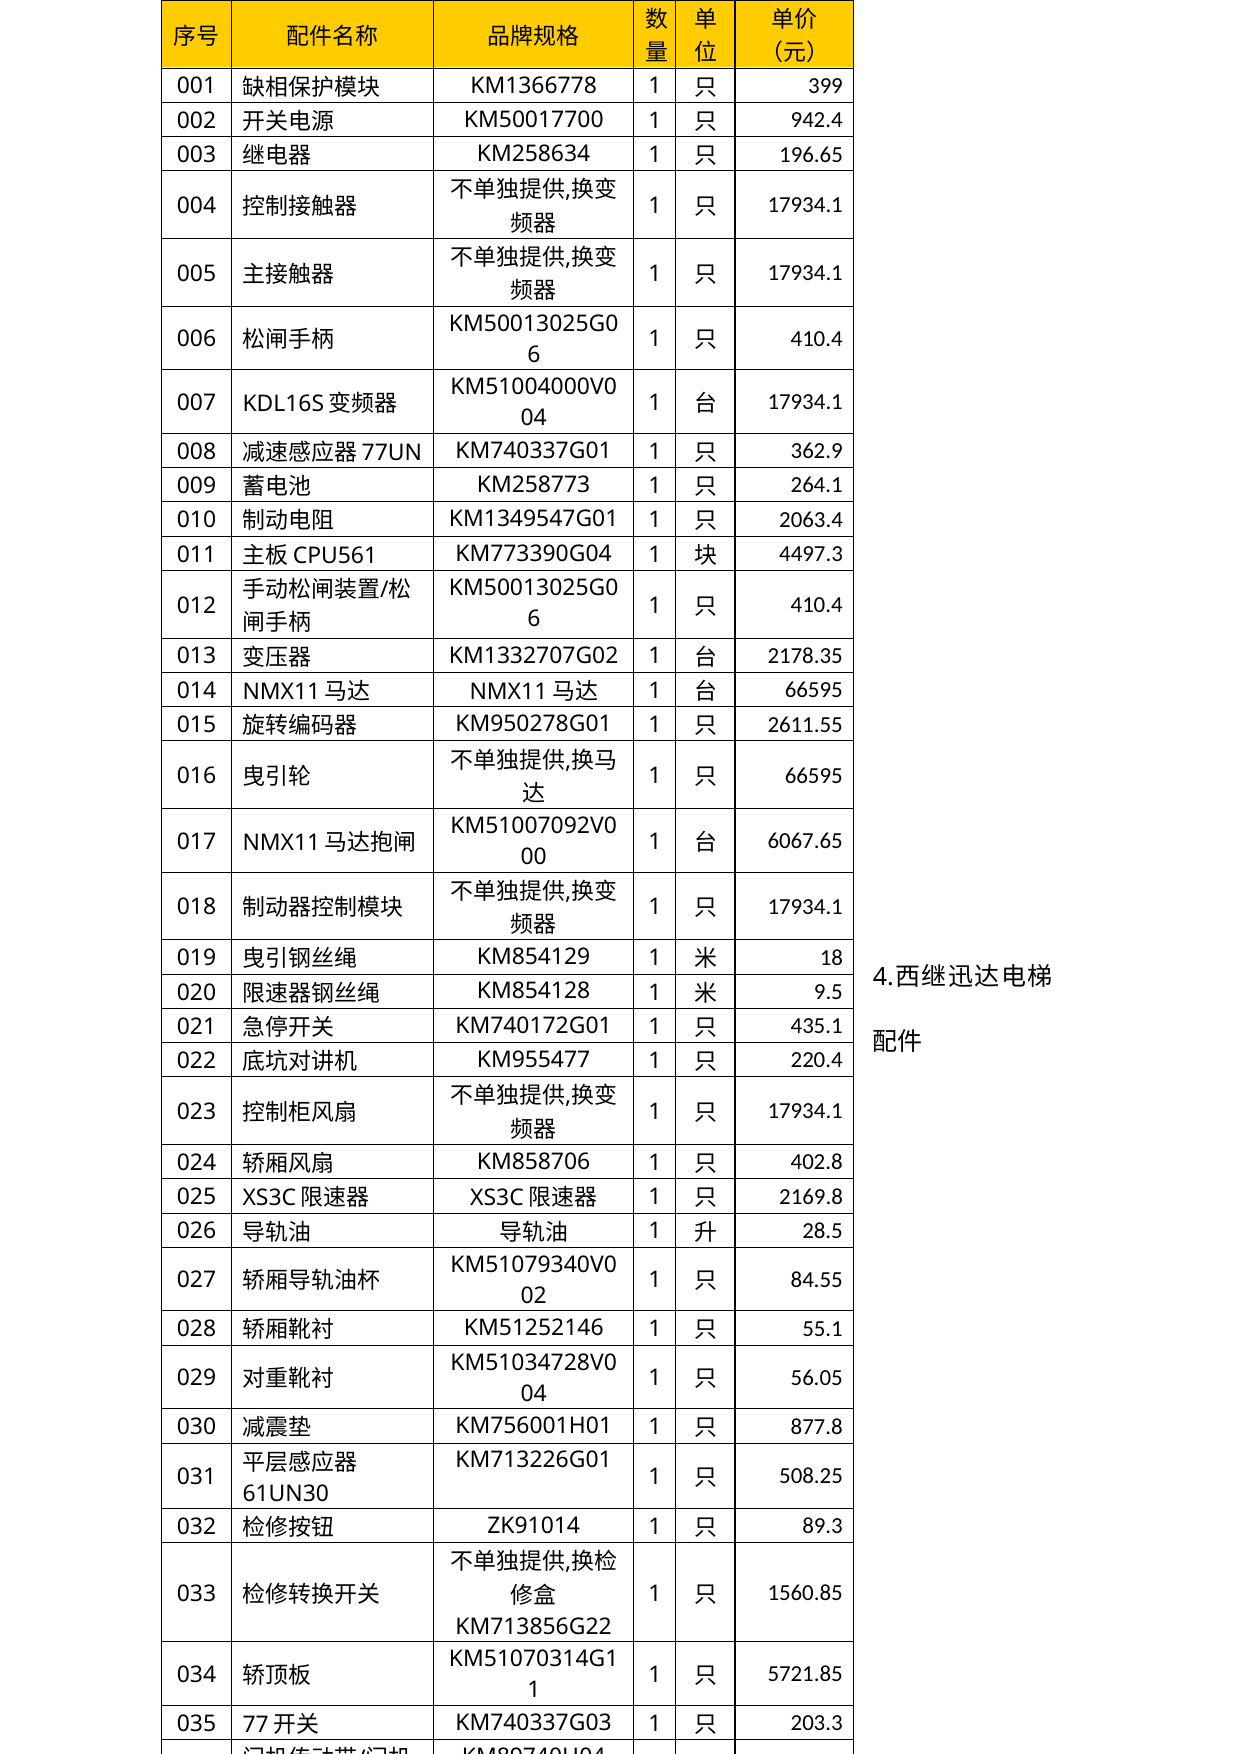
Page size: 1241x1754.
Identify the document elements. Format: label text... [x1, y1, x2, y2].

table_cell 015 [162, 707, 231, 740]
table_cell 1 [634, 707, 675, 740]
table_cell 362.9 [736, 434, 853, 467]
table_cell 轿厢导轨油杯 [232, 1248, 433, 1310]
table_cell 1 [634, 1543, 675, 1641]
table_cell 不单独提供,换变频器 [434, 171, 633, 238]
table_cell 1 [634, 741, 675, 808]
table_cell XS3C限速器 [434, 1179, 633, 1212]
table_cell 只 [676, 434, 734, 467]
table_cell 008 [162, 434, 231, 467]
table_cell ZK91014 [434, 1509, 633, 1542]
table_cell 米 [676, 975, 734, 1008]
table_cell 020 [162, 975, 231, 1008]
table_cell 1 [634, 809, 675, 872]
table_header 单价（元） [736, 1, 853, 67]
table_cell 1 [634, 1009, 675, 1042]
table_cell 5721.85 [736, 1642, 853, 1704]
table_cell KM1332707G02 [434, 639, 633, 672]
table_cell 025 [162, 1179, 231, 1212]
table_cell 66595 [736, 673, 853, 706]
table_cell 只 [676, 1009, 734, 1042]
table_cell KM50017700 [434, 103, 633, 136]
table_cell 196.65 [736, 137, 853, 170]
table_cell 只 [676, 69, 734, 102]
table_cell 9.5 [736, 975, 853, 1008]
table_cell 027 [162, 1248, 231, 1310]
table_cell 1 [634, 1043, 675, 1076]
table_cell 变压器 [232, 639, 433, 672]
table_cell 17934.1 [736, 171, 853, 238]
table_cell 410.4 [736, 307, 853, 369]
table_cell 主板CPU561 [232, 537, 433, 570]
table_cell 029 [162, 1346, 231, 1408]
table_cell 1 [634, 434, 675, 467]
table_cell 检修按钮 [232, 1509, 433, 1542]
table_cell 旋转编码器 [232, 707, 433, 740]
table_cell 508.25 [736, 1444, 853, 1508]
table_cell XS3C限速器 [232, 1179, 433, 1212]
table_cell 米 [676, 940, 734, 973]
table_cell 只 [676, 873, 734, 939]
table_cell 只 [676, 707, 734, 740]
table_cell 限速器钢丝绳 [232, 975, 433, 1008]
table_cell 1 [634, 1642, 675, 1704]
table_cell 台 [676, 673, 734, 706]
table_cell 220.4 [736, 1043, 853, 1076]
table_cell 028 [162, 1311, 231, 1344]
table_cell 1 [634, 1311, 675, 1344]
table_cell 006 [162, 307, 231, 369]
table_cell 1 [634, 239, 675, 306]
table_cell 台 [676, 370, 734, 433]
table_cell 只 [676, 1311, 734, 1344]
table_cell 手动松闸装置/松闸手柄 [232, 571, 433, 637]
table_cell 030 [162, 1409, 231, 1442]
table_cell 只 [676, 1509, 734, 1542]
table_cell KM950278G01 [434, 707, 633, 740]
table_cell 017 [162, 809, 231, 872]
table_cell 024 [162, 1145, 231, 1178]
table_cell 只 [676, 171, 734, 238]
table_cell KM51252146 [434, 1311, 633, 1344]
table_cell 只 [676, 1444, 734, 1508]
table_cell 399 [736, 69, 853, 102]
table_cell 只 [676, 239, 734, 306]
table_cell 1 [634, 370, 675, 433]
table_cell 主接触器 [232, 239, 433, 306]
table_cell 019 [162, 940, 231, 973]
table_header 配件名称 [232, 1, 433, 67]
table_cell 只 [676, 741, 734, 808]
table_cell 只 [676, 1248, 734, 1310]
table_cell 18 [736, 940, 853, 973]
table_cell 1 [634, 975, 675, 1008]
table_cell 门机传动带/门机皮带 [232, 1740, 433, 1754]
table_cell 轿厢靴衬 [232, 1311, 433, 1344]
table_cell 942.4 [736, 103, 853, 136]
table_cell 2611.55 [736, 707, 853, 740]
table_cell 17934.1 [736, 1077, 853, 1144]
table_cell 77开关 [232, 1706, 433, 1739]
table_cell 只 [676, 1077, 734, 1144]
table_cell NMX11马达抱闸 [232, 809, 433, 872]
table_cell 264.1 [736, 468, 853, 501]
table_cell 033 [162, 1543, 231, 1641]
table_cell 032 [162, 1509, 231, 1542]
table_cell 1 [634, 307, 675, 369]
table_cell 不单独提供,换检修盒 KM713856G22 [434, 1543, 633, 1641]
table_cell 026 [162, 1214, 231, 1247]
table_cell KM50013025G06 [434, 307, 633, 369]
table_cell 1 [634, 873, 675, 939]
table_cell 007 [162, 370, 231, 433]
table_cell 曳引钢丝绳 [232, 940, 433, 973]
table_cell 制动电阻 [232, 502, 433, 536]
table_header 数量 [634, 1, 675, 67]
table_cell NMX11马达 [434, 673, 633, 706]
table_cell 402.8 [736, 1145, 853, 1178]
table_cell 003 [162, 137, 231, 170]
table_cell KM740337G03 [434, 1706, 633, 1739]
table_cell 2178.35 [736, 639, 853, 672]
table_cell 1 [634, 171, 675, 238]
table_cell 升 [676, 1214, 734, 1247]
table_cell KM51034728V004 [434, 1346, 633, 1408]
table_cell 435.1 [736, 1009, 853, 1042]
table_cell 继电器 [232, 137, 433, 170]
table_cell 17934.1 [736, 370, 853, 433]
table_cell 17934.1 [736, 239, 853, 306]
table_cell 1 [634, 1248, 675, 1310]
table_cell KM50013025G06 [434, 571, 633, 637]
table_cell 2169.8 [736, 1179, 853, 1212]
table_cell 009 [162, 468, 231, 501]
table_cell 004 [162, 171, 231, 238]
table_cell 只 [676, 1145, 734, 1178]
table_cell 只 [676, 1346, 734, 1408]
table_cell 1 [634, 1409, 675, 1442]
table_cell 013 [162, 639, 231, 672]
table_cell 1 [634, 103, 675, 136]
table_cell 只 [676, 1179, 734, 1212]
table_cell KM756001H01 [434, 1409, 633, 1442]
table_cell 036 [162, 1740, 231, 1754]
table_header 品牌规格 [434, 1, 633, 67]
table_cell 1 [634, 468, 675, 501]
table_cell 蓄电池 [232, 468, 433, 501]
table_cell 轿厢风扇 [232, 1145, 433, 1178]
table_cell 只 [676, 103, 734, 136]
table_cell 012 [162, 571, 231, 637]
table_cell 84.55 [736, 1248, 853, 1310]
table_cell KM89740H04 [434, 1740, 633, 1754]
table_cell 1 [634, 537, 675, 570]
table_cell 001 [162, 69, 231, 102]
table_cell KM740337G01 [434, 434, 633, 467]
table_cell 制动器控制模块 [232, 873, 433, 939]
table_cell 台 [676, 809, 734, 872]
table_cell KM258773 [434, 468, 633, 501]
table_cell 034 [162, 1642, 231, 1704]
table_cell 减速感应器77UN [232, 434, 433, 467]
table_cell 1 [634, 940, 675, 973]
table_cell 6067.65 [736, 809, 853, 872]
table_cell 1560.85 [736, 1543, 853, 1641]
table_cell KM955477 [434, 1043, 633, 1076]
table_cell 急停开关 [232, 1009, 433, 1042]
table_cell 011 [162, 537, 231, 570]
table_cell 导轨油 [434, 1214, 633, 1247]
table_cell 控制接触器 [232, 171, 433, 238]
table_cell 减震垫 [232, 1409, 433, 1442]
table_cell 2063.4 [736, 502, 853, 536]
table_cell 不单独提供,换变频器 [434, 239, 633, 306]
table_cell 1 [634, 1509, 675, 1542]
table_cell NMX11马达 [232, 673, 433, 706]
table_cell 缺相保护模块 [232, 69, 433, 102]
table_cell KM773390G04 [434, 537, 633, 570]
table_cell 377.15 [736, 1740, 853, 1754]
table_cell 只 [676, 1043, 734, 1076]
table_cell 只 [676, 1642, 734, 1704]
table_cell 只 [676, 137, 734, 170]
table_cell 检修转换开关 [232, 1543, 433, 1641]
table_cell 014 [162, 673, 231, 706]
table_cell 平层感应器61UN30 [232, 1444, 433, 1508]
table_cell 4497.3 [736, 537, 853, 570]
table_cell KM51079340V002 [434, 1248, 633, 1310]
table_cell 1 [634, 639, 675, 672]
table_cell 轿顶板 [232, 1642, 433, 1704]
table_cell 1 [634, 1706, 675, 1739]
table_cell 1 [634, 1145, 675, 1178]
table_cell 55.1 [736, 1311, 853, 1344]
table_cell 只 [676, 1706, 734, 1739]
table_cell 1 [634, 673, 675, 706]
table_cell 010 [162, 502, 231, 536]
table_cell 021 [162, 1009, 231, 1042]
table_cell 031 [162, 1444, 231, 1508]
table_cell 035 [162, 1706, 231, 1739]
table_header 单位 [676, 1, 734, 67]
table_cell KM740172G01 [434, 1009, 633, 1042]
table_cell 松闸手柄 [232, 307, 433, 369]
table_cell KM51070314G11 [434, 1642, 633, 1704]
table_cell 只 [676, 468, 734, 501]
table_cell 203.3 [736, 1706, 853, 1739]
table_cell 018 [162, 873, 231, 939]
table_cell 对重靴衬 [232, 1346, 433, 1408]
table_cell 17934.1 [736, 873, 853, 939]
table_cell 1 [634, 1444, 675, 1508]
table_cell 1 [634, 502, 675, 536]
table_cell KM858706 [434, 1145, 633, 1178]
table_cell 根 [676, 1740, 734, 1754]
table_cell 不单独提供,换变频器 [434, 1077, 633, 1144]
table_cell KM713226G01 [434, 1444, 633, 1508]
table_cell 1 [634, 1077, 675, 1144]
table_cell 005 [162, 239, 231, 306]
table_cell 023 [162, 1077, 231, 1144]
table_cell 开关电源 [232, 103, 433, 136]
table_cell 曳引轮 [232, 741, 433, 808]
table_cell 块 [676, 537, 734, 570]
table_cell KM51004000V004 [434, 370, 633, 433]
table_cell 控制柜风扇 [232, 1077, 433, 1144]
table_cell 1 [634, 1214, 675, 1247]
table_header 序号 [162, 1, 231, 67]
table_cell KM258634 [434, 137, 633, 170]
table_cell 底坑对讲机 [232, 1043, 433, 1076]
table_cell 1 [634, 69, 675, 102]
table_cell 台 [676, 639, 734, 672]
table_cell 1 [634, 1346, 675, 1408]
table_cell 56.05 [736, 1346, 853, 1408]
table_cell 002 [162, 103, 231, 136]
table_cell 1 [634, 137, 675, 170]
table_cell 1 [634, 571, 675, 637]
table_cell KM51007092V000 [434, 809, 633, 872]
table_cell 导轨油 [232, 1214, 433, 1247]
table_cell 877.8 [736, 1409, 853, 1442]
table_cell KDL16S变频器 [232, 370, 433, 433]
text 4.西继迅达电梯配件 [854, 942, 1053, 1072]
table_cell KM854129 [434, 940, 633, 973]
table_cell 只 [676, 1543, 734, 1641]
table_cell 66595 [736, 741, 853, 808]
table_cell 不单独提供,换马达 [434, 741, 633, 808]
table_cell 89.3 [736, 1509, 853, 1542]
table_cell 022 [162, 1043, 231, 1076]
table_cell 只 [676, 502, 734, 536]
table_cell KM1366778 [434, 69, 633, 102]
table_cell 不单独提供,换变频器 [434, 873, 633, 939]
table_cell 只 [676, 571, 734, 637]
table_cell 410.4 [736, 571, 853, 637]
table_cell 只 [676, 1409, 734, 1442]
table_cell 016 [162, 741, 231, 808]
table_cell 1 [634, 1179, 675, 1212]
table_cell 28.5 [736, 1214, 853, 1247]
table_cell 只 [676, 307, 734, 369]
table_cell KM1349547G01 [434, 502, 633, 536]
table_cell KM854128 [434, 975, 633, 1008]
table_cell 1 [634, 1740, 675, 1754]
